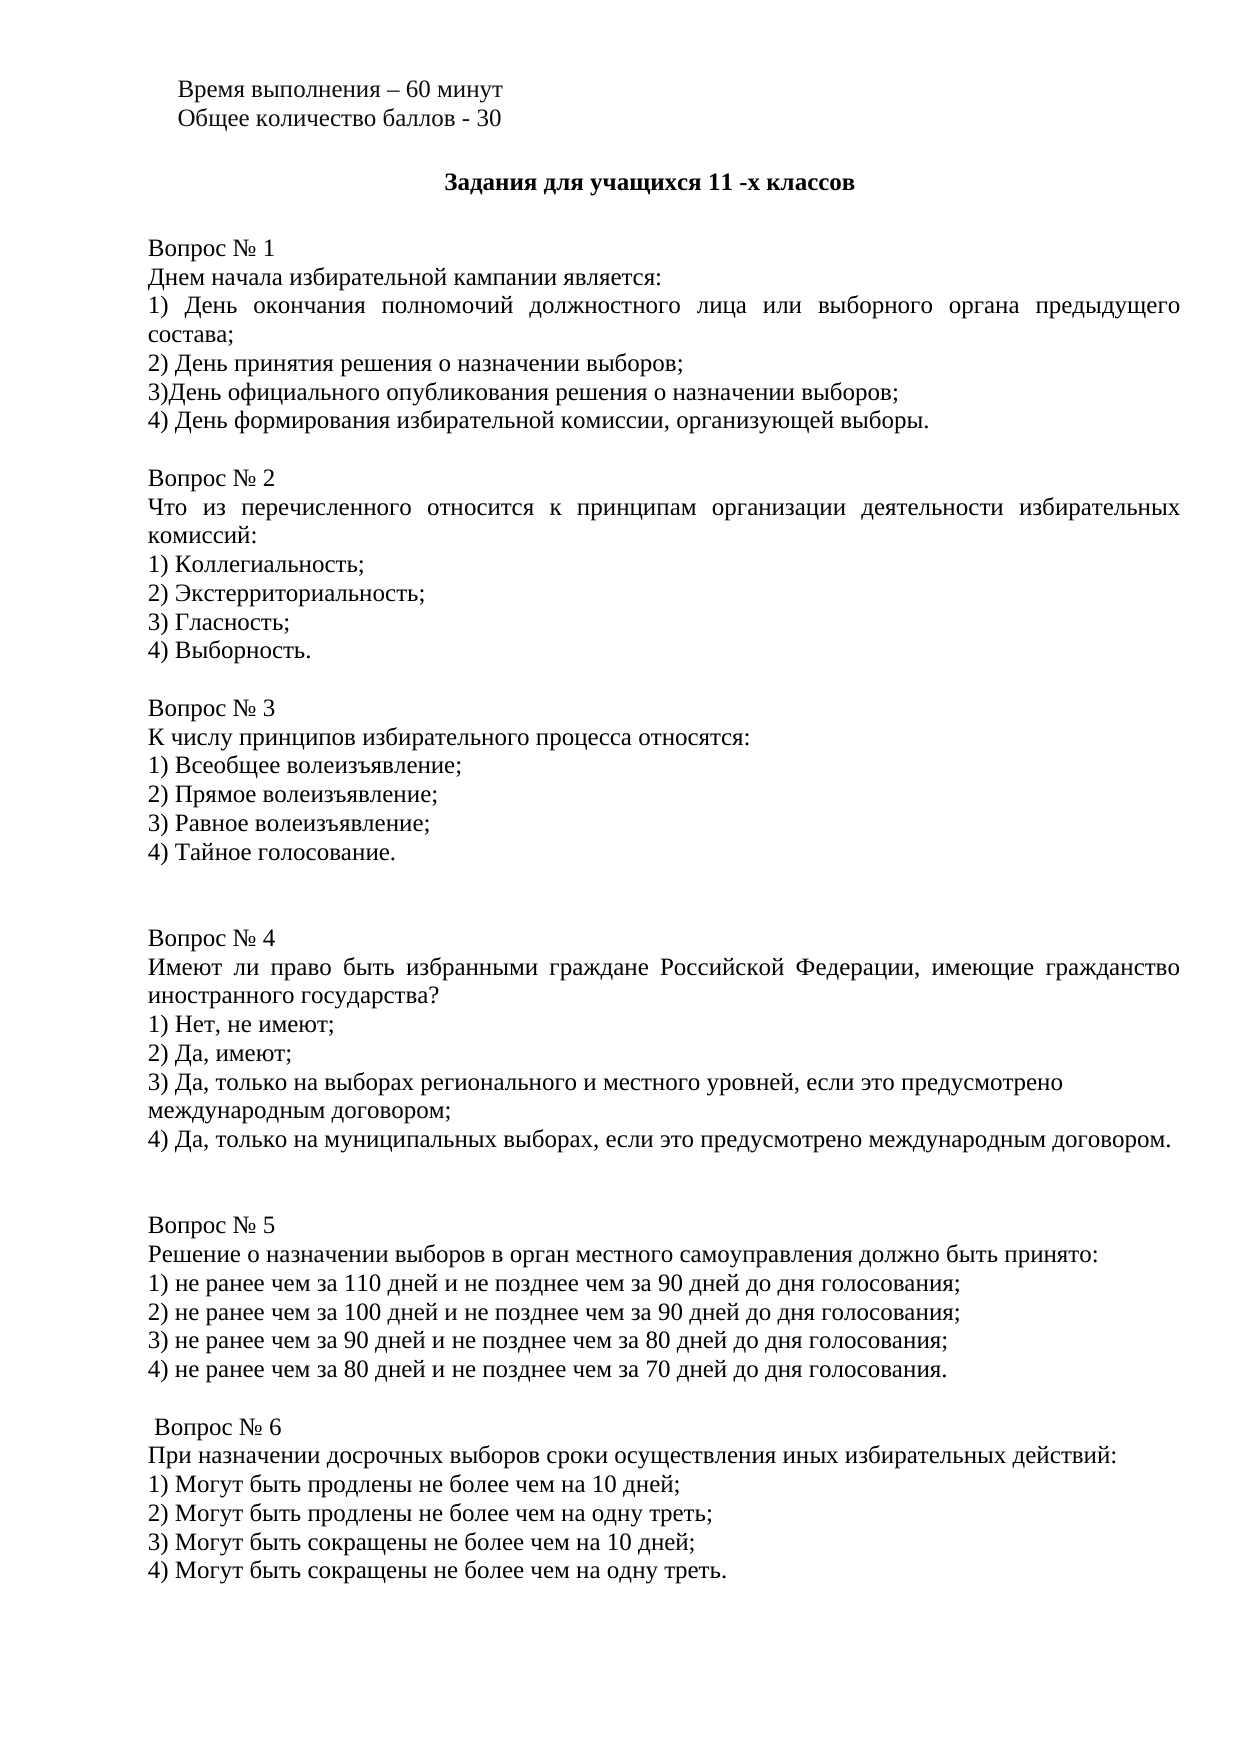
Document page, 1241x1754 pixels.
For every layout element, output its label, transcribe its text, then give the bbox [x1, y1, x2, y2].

text Что из перечисленного относится к принципам организации деятельности избирательных комиссий: [148, 492, 1181, 549]
text 4) Тайное голосование. [148, 837, 1181, 866]
text 2) Экстерриториальность; [148, 578, 1181, 607]
text 2) не ранее чем за 100 дней и не позднее чем за 90 дней до дня голосования; [148, 1297, 1181, 1326]
text 2) Могут быть продлены не более чем на одну треть; [148, 1498, 1181, 1527]
text 2) День принятия решения о назначении выборов; [148, 348, 1181, 377]
text Общее количество баллов - 30 [177, 103, 1181, 131]
text 4) не ранее чем за 80 дней и не позднее чем за 70 дней до дня голосования. [148, 1354, 1181, 1383]
text 4) Выборность. [148, 636, 1181, 664]
text 1) не ранее чем за 110 дней и не позднее чем за 90 дней до дня голосования; [148, 1268, 1181, 1297]
text Вопрос № 1 [148, 233, 1181, 262]
text 3) Гласность; [148, 607, 1181, 636]
text 4) Да, только на муниципальных выборах, если это предусмотрено международным договором. [148, 1124, 1181, 1153]
text К числу принципов избирательного процесса относятся: [148, 722, 1181, 751]
text 3) Да, только на выборах регионального и местного уровней, если это предусмотрено международным договором; [148, 1067, 1181, 1124]
text 1) День окончания полномочий должностного лица или выборного органа предыдущего состава; [148, 291, 1181, 348]
text 4) Могут быть сокращены не более чем на одну треть. [148, 1556, 1181, 1584]
text 2) Да, имеют; [148, 1038, 1181, 1067]
text Вопрос № 5 [133, 1211, 1181, 1239]
text Вопрос № 6 [148, 1412, 1181, 1441]
text Вопрос № 4 [148, 923, 1181, 952]
text Решение о назначении выборов в орган местного самоуправления должно быть принято: [148, 1239, 1181, 1268]
text Имеют ли право быть избранными граждане Российской Федерации, имеющие гражданство иностранного государства? [148, 952, 1181, 1009]
text 1) Нет, не имеют; [148, 1009, 1181, 1038]
text 3) не ранее чем за 90 дней и не позднее чем за 80 дней до дня голосования; [148, 1326, 1181, 1354]
text 1) Коллегиальность; [148, 549, 1181, 578]
text 3) Могут быть сокращены не более чем на 10 дней; [148, 1527, 1181, 1556]
text Вопрос № 3 [148, 693, 1181, 722]
text 1) Всеобщее волеизъявление; [148, 751, 1181, 779]
text 3)День официального опубликования решения о назначении выборов; [148, 377, 1181, 406]
text При назначении досрочных выборов сроки осуществления иных избирательных действий: [148, 1441, 1181, 1469]
text Днем начала избирательной кампании является: [148, 262, 1181, 291]
text 3) Равное волеизъявление; [148, 808, 1181, 837]
text 4) День формирования избирательной комиссии, организующей выборы. [148, 406, 1181, 434]
text Вопрос № 2 [148, 463, 1181, 492]
text 2) Прямое волеизъявление; [148, 779, 1181, 808]
text Время выполнения – 60 минут [177, 74, 1181, 103]
text 1) Могут быть продлены не более чем на 10 дней; [148, 1469, 1181, 1498]
text Задания для учащихся 11 -х классов [118, 167, 1181, 196]
